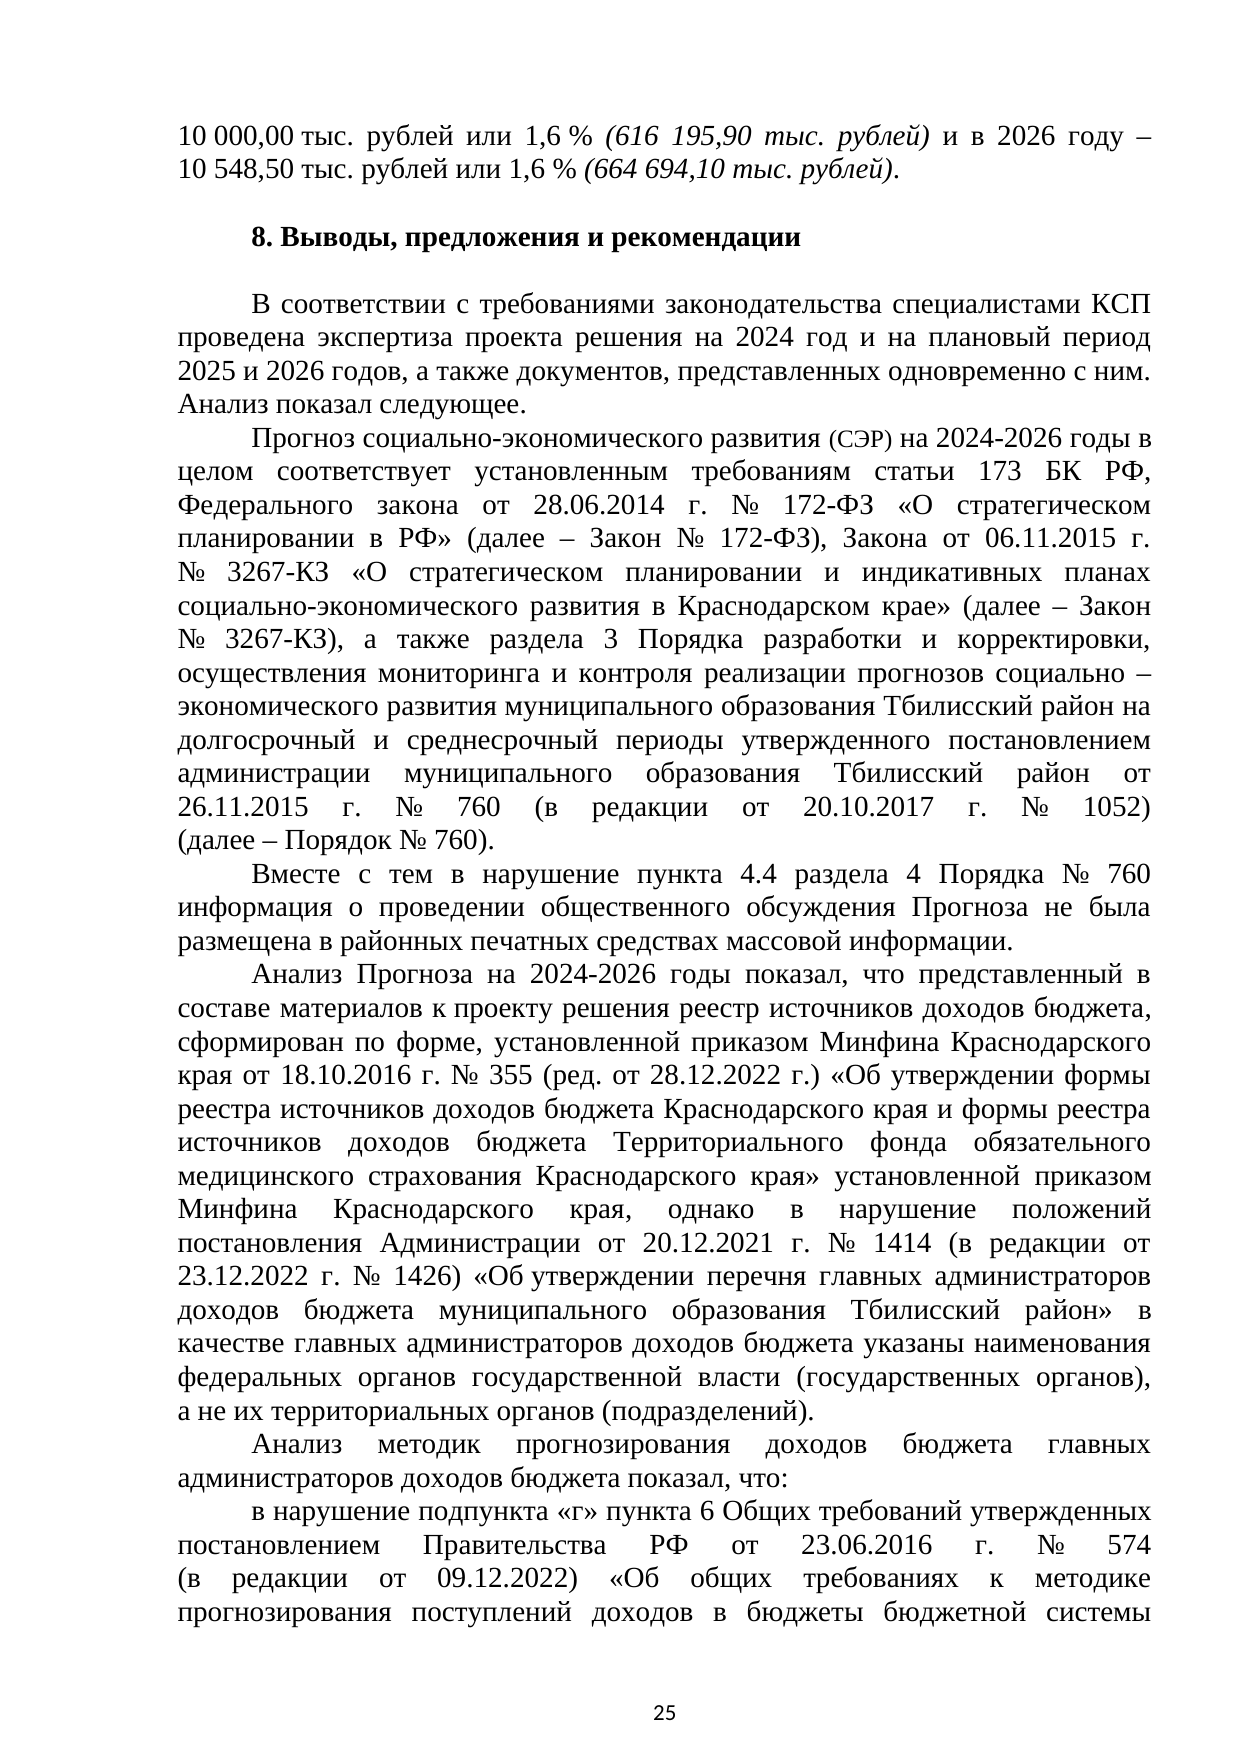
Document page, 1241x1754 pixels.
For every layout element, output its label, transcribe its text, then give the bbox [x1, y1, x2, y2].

text 8. Выводы, предложения и рекомендации [177, 219, 1152, 252]
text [177, 118, 1152, 185]
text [177, 1493, 1152, 1627]
text Анализ Прогноза на 2024-2026 годы показал, что представленный в составе материалов к проекту решения реестр источников доходов бюджета, сформирован по форме, установленной приказом Минфина Краснодарского края от 18.10.2016 г. № 355 (ред. от 28.12.2022 г.) «Об утверждении формы реестра источников доходов бюджета Краснодарского края и формы реестра источников доходов бюджета Территориального фонда обязательного медицинского страхования Краснодарского края» установленной приказом Минфина Краснодарского края, однако в нарушение положений постановления Администрации от 20.12.2021 г. № 1414 (в редакции от 23.12.2022 г. № 1426) «Об утверждении перечня главных администраторов доходов бюджета муниципального образования Тбилисский район» в качестве главных администраторов доходов бюджета указаны наименования федеральных органов государственной власти (государственных органов), а не их территориальных органов (подразделений). [177, 957, 1152, 1426]
text Прогноз социально-экономического развития (СЭР) на 2024-2026 годы в целом соответствует установленным требованиям статьи 173 БК РФ, Федерального закона от 28.06.2014 г. № 172-ФЗ «О стратегическом планировании в РФ» (далее – Закон № 172-ФЗ), Закона от 06.11.2015 г. № 3267-КЗ «О стратегическом планировании и индикативных планах социально-экономического развития в Краснодарском крае» (далее – Закон № 3267-КЗ), а также раздела 3 Порядка разработки и корректировки, осуществления мониторинга и контроля реализации прогнозов социально – экономического развития муниципального образования Тбилисский район на долгосрочный и среднесрочный периоды утвержденного постановлением администрации муниципального образования Тбилисский район от 26.11.2015 г. № 760 (в редакции от 20.10.2017 г. № 1052) (далее – Порядок № 760). [177, 420, 1152, 856]
text Вместе с тем в нарушение пункта 4.4 раздела 4 Порядка № 760 информация о проведении общественного обсуждения Прогноза не была размещена в районных печатных средствах массовой информации. [177, 856, 1152, 957]
text В соответствии с требованиями законодательства специалистами КСП проведена экспертиза проекта решения на 2024 год и на плановый период 2025 и 2026 годов, а также документов, представленных одновременно с ним. Анализ показал следующее. [177, 286, 1152, 420]
text Анализ методик прогнозирования доходов бюджета главных администраторов доходов бюджета показал, что: [177, 1426, 1152, 1493]
